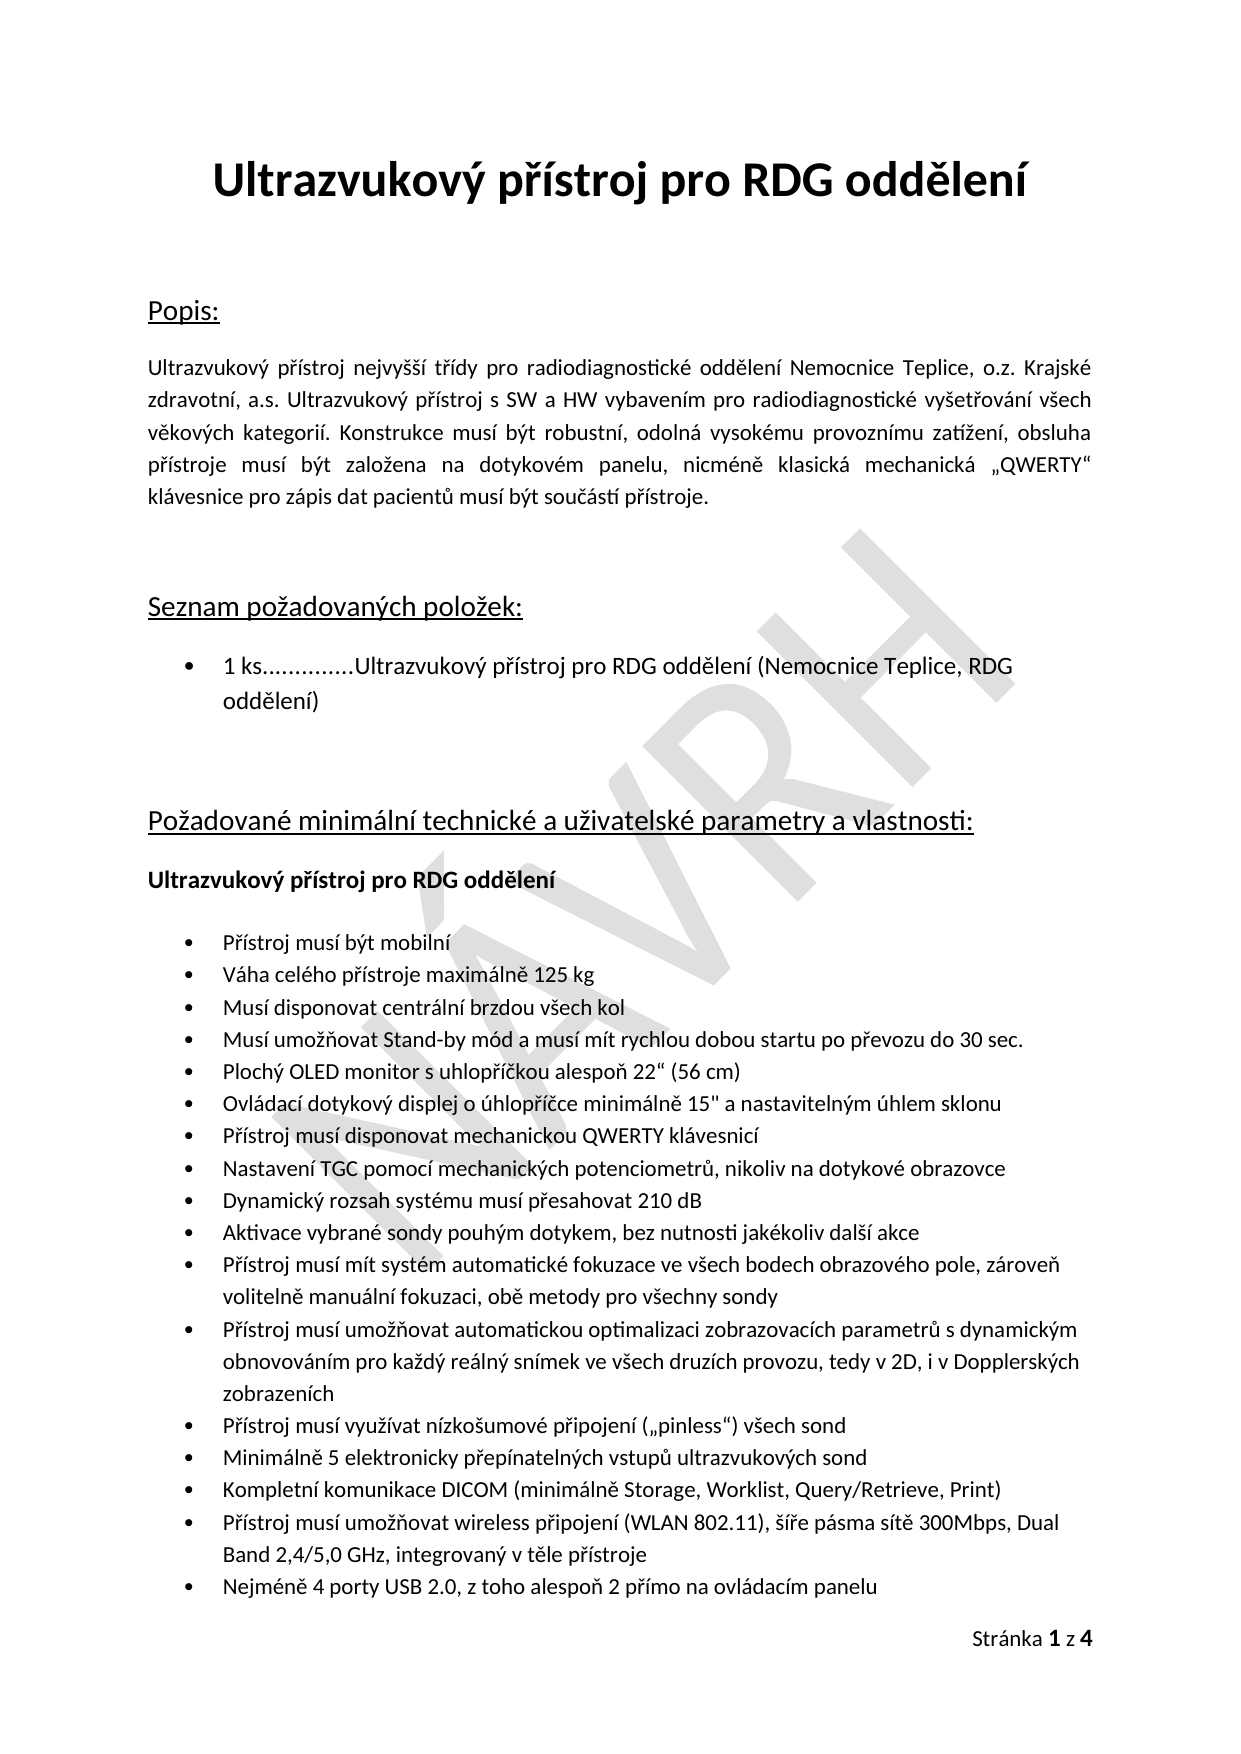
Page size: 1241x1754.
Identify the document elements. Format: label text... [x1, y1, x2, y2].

list Musí disponovat centrální brzdou všech kol [185, 993, 1093, 1021]
text Požadované minimální technické a uživatelské parametry a vlastnosti: [148, 802, 1093, 838]
list Ovládací dotykový displej o úhlopříčce minimálně 15" a nastavitelným úhlem sklonu [185, 1089, 1093, 1117]
list Kompletní komunikace DICOM (minimálně Storage, Worklist, Query/Retrieve, Print) [185, 1476, 1093, 1504]
text Ultrazvukový přístroj nejvyšší třídy pro radiodiagnostické oddělení Nemocnice Teplice, o.z. Krajské zdravotní, a.s. Ultrazvukový přístroj s SW a HW vybavením pro radiodiagnostické vyšetřování všech věkových kategorií. Konstrukce musí být robustní, odolná vysokému provoznímu zatížení, obsluha přístroje musí být založena na dotykovém panelu, nicméně klasická mechanická „QWERTY“ klávesnice pro zápis dat pacientů musí být součástí přístroje. [148, 353, 1093, 510]
list Přístroj musí být mobilní [185, 928, 1093, 956]
text Popis: [148, 292, 1093, 327]
text Ultrazvukový přístroj pro RDG oddělení [148, 148, 1093, 209]
list Přístroj musí disponovat mechanickou QWERTY klávesnicí [185, 1122, 1093, 1149]
list Přístroj musí umožňovat wireless připojení (WLAN 802.11), šíře pásma sítě 300Mbps, Dual Band 2,4/5,0 GHz, integrovaný v těle přístroje [185, 1508, 1093, 1568]
list Minimálně 5 elektronicky přepínatelných vstupů ultrazvukových sond [185, 1443, 1093, 1471]
text Seznam požadovaných položek: [148, 588, 1093, 624]
list Přístroj musí využívat nízkošumové připojení („pinless“) všech sond [185, 1411, 1093, 1439]
text Ultrazvukový přístroj pro RDG oddělení [148, 864, 1093, 895]
list Musí umožňovat Stand-by mód a musí mít rychlou dobou startu po převozu do 30 sec. [185, 1025, 1093, 1053]
list Aktivace vybrané sondy pouhým dotykem, bez nutnosti jakékoliv další akce [185, 1218, 1093, 1246]
list Nastavení TGC pomocí mechanických potenciometrů, nikoliv na dotykové obrazovce [185, 1154, 1093, 1182]
list Nejméně 4 porty USB 2.0, z toho alespoň 2 přímo na ovládacím panelu [185, 1572, 1093, 1600]
list Váha celého přístroje maximálně 125 kg [185, 961, 1093, 989]
list Dynamický rozsah systému musí přesahovat 210 dB [185, 1186, 1093, 1214]
list Přístroj musí mít systém automatické fokuzace ve všech bodech obrazového pole, zároveň volitelně manuální fokuzaci, obě metody pro všechny sondy [185, 1250, 1093, 1311]
list Přístroj musí umožňovat automatickou optimalizaci zobrazovacích parametrů s dynamickým obnovováním pro každý reálný snímek ve všech druzích provozu, tedy v 2D, i v Dopplerských zobrazeních [185, 1315, 1093, 1407]
list 1 ks Ultrazvukový přístroj pro RDG oddělení (Nemocnice Teplice, RDG oddělení) [185, 650, 1093, 715]
list Plochý OLED monitor s uhlopříčkou alespoň 22“ (56 cm) [185, 1057, 1093, 1085]
